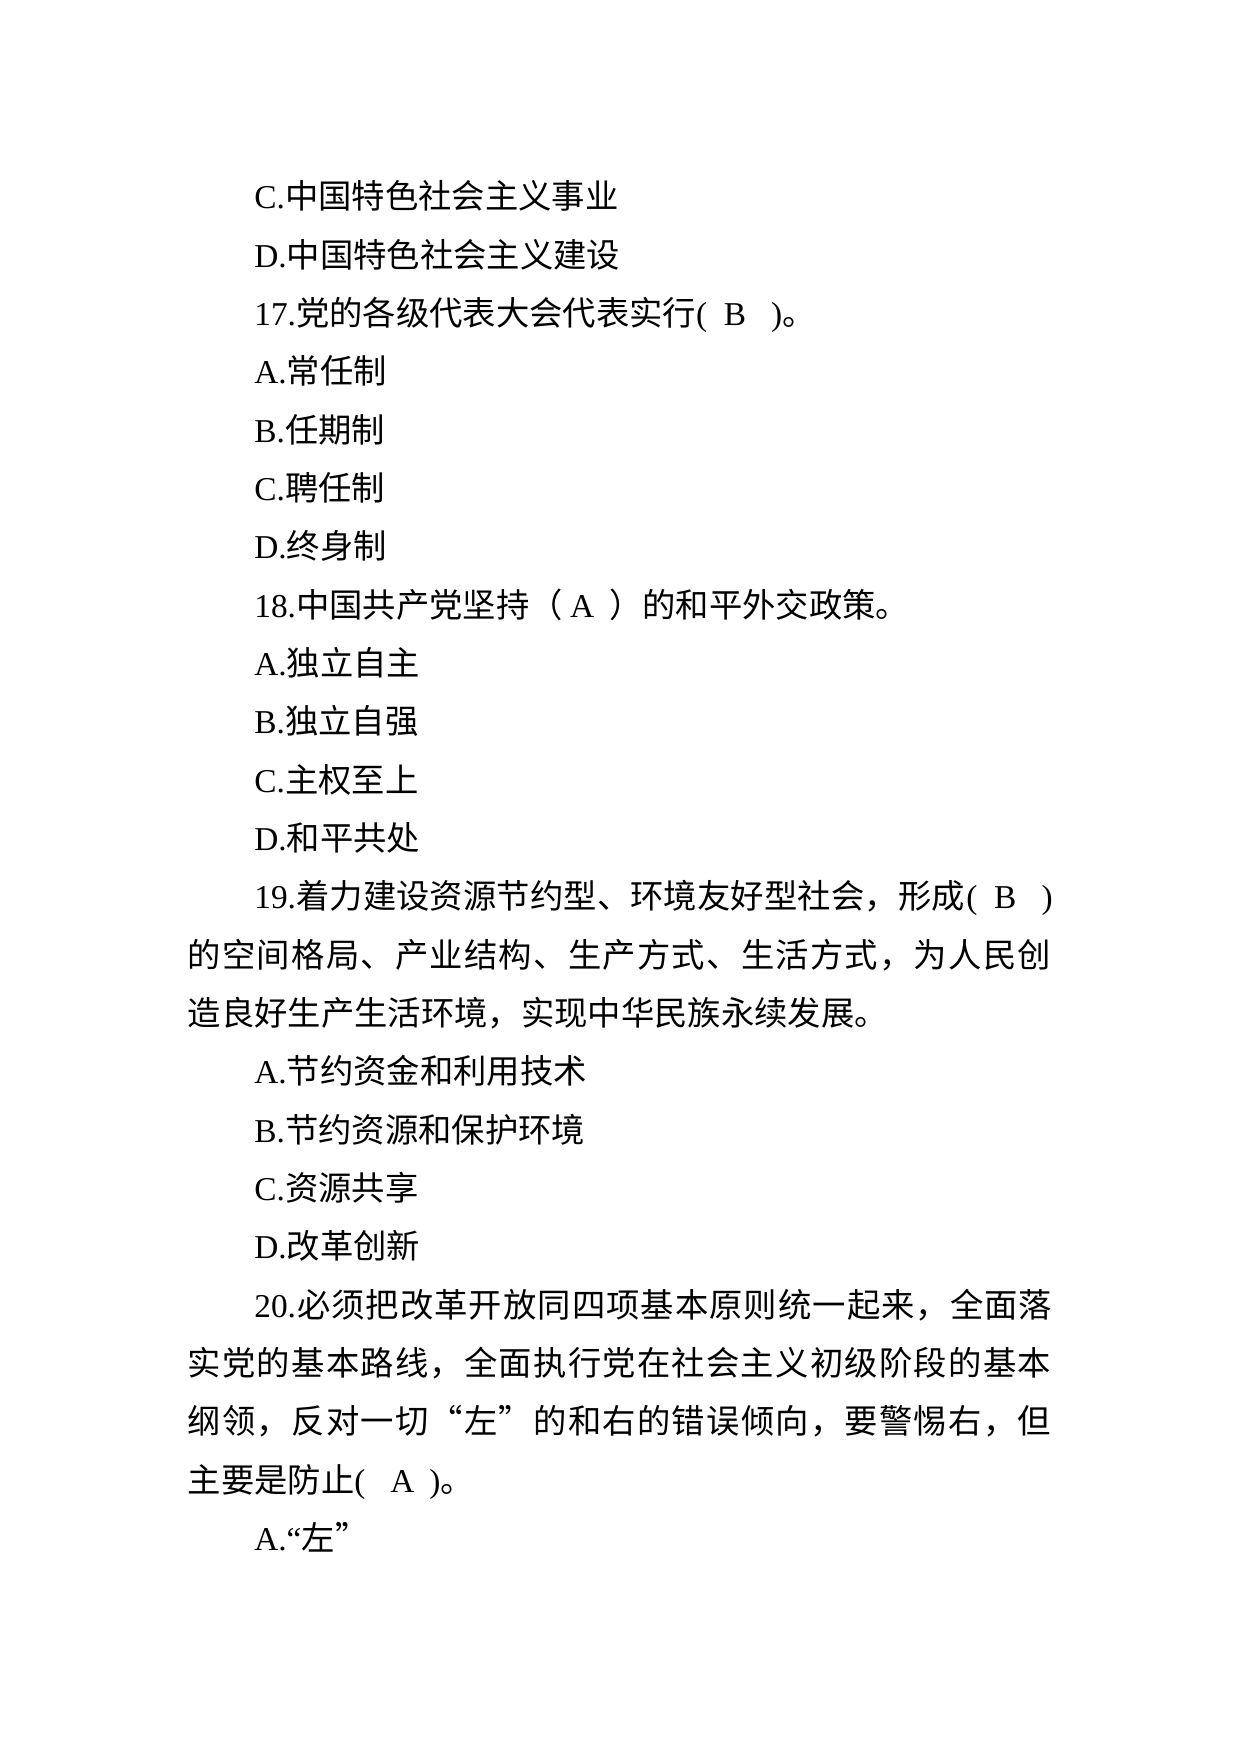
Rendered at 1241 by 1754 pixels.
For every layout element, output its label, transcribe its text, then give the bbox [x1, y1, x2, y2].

text C.中国特色社会主义事业 [187, 162, 1053, 220]
text A.“左” [187, 1504, 1053, 1562]
text D.中国特色社会主义建设 [187, 220, 1053, 279]
text 19.着力建设资源节约型、环境友好型社会，形成( B )的空间格局、产业结构、生产方式、生活方式，为人民创造良好生产生活环境，实现中华民族永续发展。 [187, 862, 1053, 1037]
text C.资源共享 [187, 1154, 1053, 1212]
text B.节约资源和保护环境 [187, 1095, 1053, 1154]
text 20.必须把改革开放同四项基本原则统一起来，全面落实党的基本路线，全面执行党在社会主义初级阶段的基本纲领，反对一切“左”的和右的错误倾向，要警惕右，但主要是防止( A )。 [187, 1270, 1053, 1504]
text D.和平共处 [187, 804, 1053, 862]
text A.常任制 [187, 337, 1053, 395]
text C.主权至上 [187, 745, 1053, 804]
text A.独立自主 [187, 629, 1053, 687]
text B.独立自强 [187, 687, 1053, 745]
text B.任期制 [187, 395, 1053, 454]
text 18.中国共产党坚持（ A ）的和平外交政策。 [187, 570, 1053, 629]
text 17.党的各级代表大会代表实行( B )。 [187, 279, 1053, 337]
text A.节约资金和利用技术 [187, 1037, 1053, 1095]
text D.终身制 [187, 512, 1053, 570]
text C.聘任制 [187, 454, 1053, 512]
text D.改革创新 [187, 1212, 1053, 1270]
